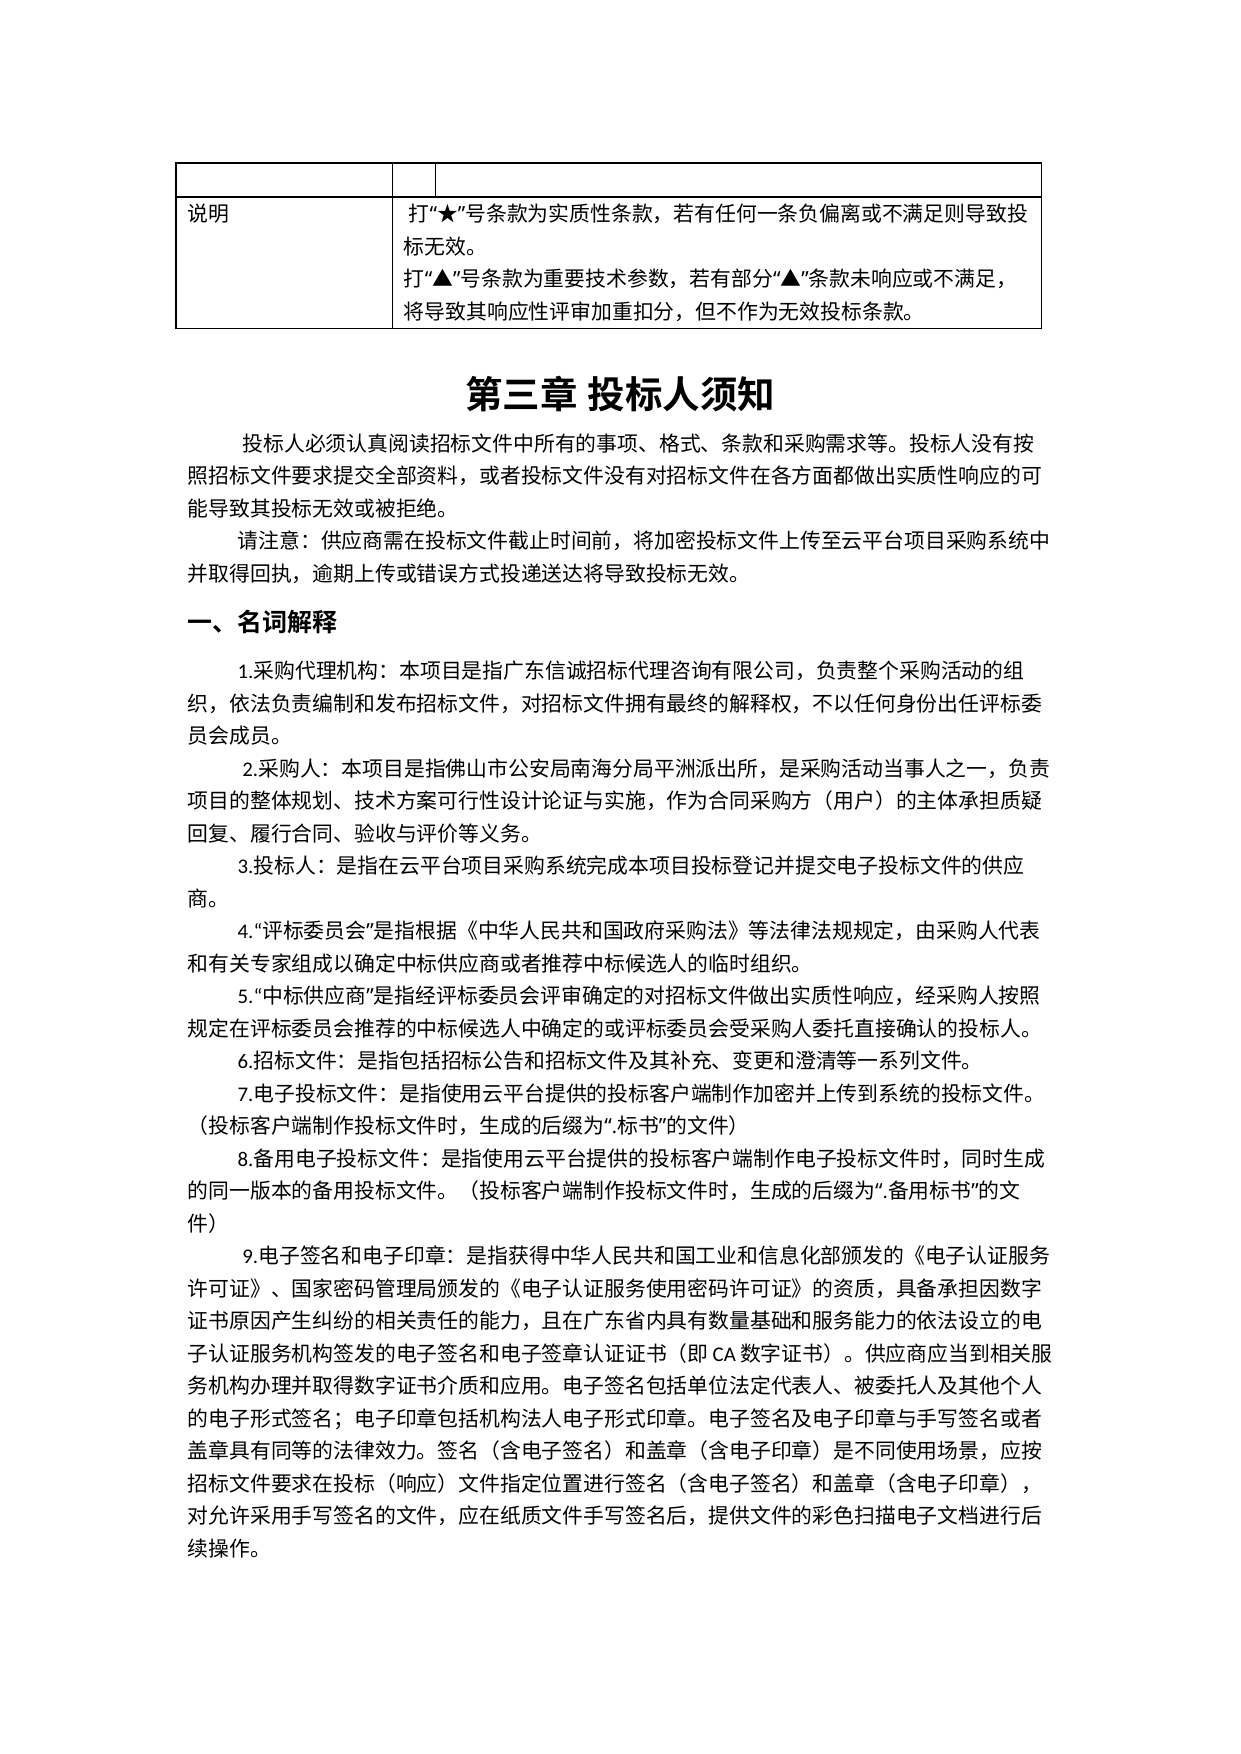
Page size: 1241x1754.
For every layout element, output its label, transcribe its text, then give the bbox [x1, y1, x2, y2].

text 9.电子签名和电子印章：是指获得中华人民共和国工业和信息化部颁发的《电子认证服务许可证》、国家密码管理局颁发的《电子认证服务使用密码许可证》的资质，具备承担因数字证书原因产生纠纷的相关责任的能力，且在广东省内具有数量基础和服务能力的依法设立的电子认证服务机构签发的电子签名和电子签章认证证书（即CA数字证书）。供应商应当到相关服务机构办理并取得数字证书介质和应用。电子签名包括单位法定代表人、被委托人及其他个人的电子形式签名；电子印章包括机构法人电子形式印章。电子签名及电子印章与手写签名或者盖章具有同等的法律效力。签名（含电子签名）和盖章（含电子印章）是不同使用场景，应按招标文件要求在投标（响应）文件指定位置进行签名（含电子签名）和盖章（含电子印章），对允许采用手写签名的文件，应在纸质文件手写签名后，提供文件的彩色扫描电子文档进行后续操作。 [187, 1239, 1053, 1564]
text 投标人必须认真阅读招标文件中所有的事项、格式、条款和采购需求等。投标人没有按照招标文件要求提交全部资料，或者投标文件没有对招标文件在各方面都做出实质性响应的可能导致其投标无效或被拒绝。 [187, 427, 1053, 524]
text 4.“评标委员会”是指根据《中华人民共和国政府采购法》等法律法规规定，由采购人代表和有关专家组成以确定中标供应商或者推荐中标候选人的临时组织。 [187, 914, 1053, 979]
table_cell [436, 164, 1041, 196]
text 1.采购代理机构：本项目是指广东信诚招标代理咨询有限公司，负责整个采购活动的组织，依法负责编制和发布招标文件，对招标文件拥有最终的解释权，不以任何身份出任评标委员会成员。 [187, 654, 1053, 752]
text 7.电子投标文件：是指使用云平台提供的投标客户端制作加密并上传到系统的投标文件。（投标客户端制作投标文件时，生成的后缀为“.标书”的文件） [187, 1077, 1053, 1142]
table_cell 说明 [177, 198, 392, 328]
text 请注意：供应商需在投标文件截止时间前，将加密投标文件上传至云平台项目采购系统中并取得回执，逾期上传或错误方式投递送达将导致投标无效。 [187, 524, 1053, 589]
text 6.招标文件：是指包括招标公告和招标文件及其补充、变更和澄清等一系列文件。 [187, 1044, 1053, 1077]
table_cell 1 [393, 164, 435, 196]
text 5.“中标供应商”是指经评标委员会评审确定的对招标文件做出实质性响应，经采购人按照规定在评标委员会推荐的中标候选人中确定的或评标委员会受采购人委托直接确认的投标人。 [187, 979, 1053, 1044]
text 3.投标人：是指在云平台项目采购系统完成本项目投标登记并提交电子投标文件的供应商。 [187, 849, 1053, 914]
table_cell [177, 164, 392, 196]
table_cell 打“★”号条款为实质性条款，若有任何一条负偏离或不满足则导致投标无效。 打“▲”号条款为重要技术参数，若有部分“▲”条款未响应或不满足，将导致其响应性评审加重扣分，但不作为无效投标条款。 [393, 198, 1041, 328]
text 8.备用电子投标文件：是指使用云平台提供的投标客户端制作电子投标文件时，同时生成的同一版本的备用投标文件。（投标客户端制作投标文件时，生成的后缀为“.备用标书”的文件） [187, 1142, 1053, 1239]
text 2.采购人：本项目是指佛山市公安局南海分局平洲派出所，是采购活动当事人之一，负责项目的整体规划、技术方案可行性设计论证与实施，作为合同采购方（用户）的主体承担质疑回复、履行合同、验收与评价等义务。 [187, 752, 1053, 849]
text 一、名词解释 [187, 589, 1053, 654]
text 第三章 投标人须知 [187, 362, 1053, 427]
